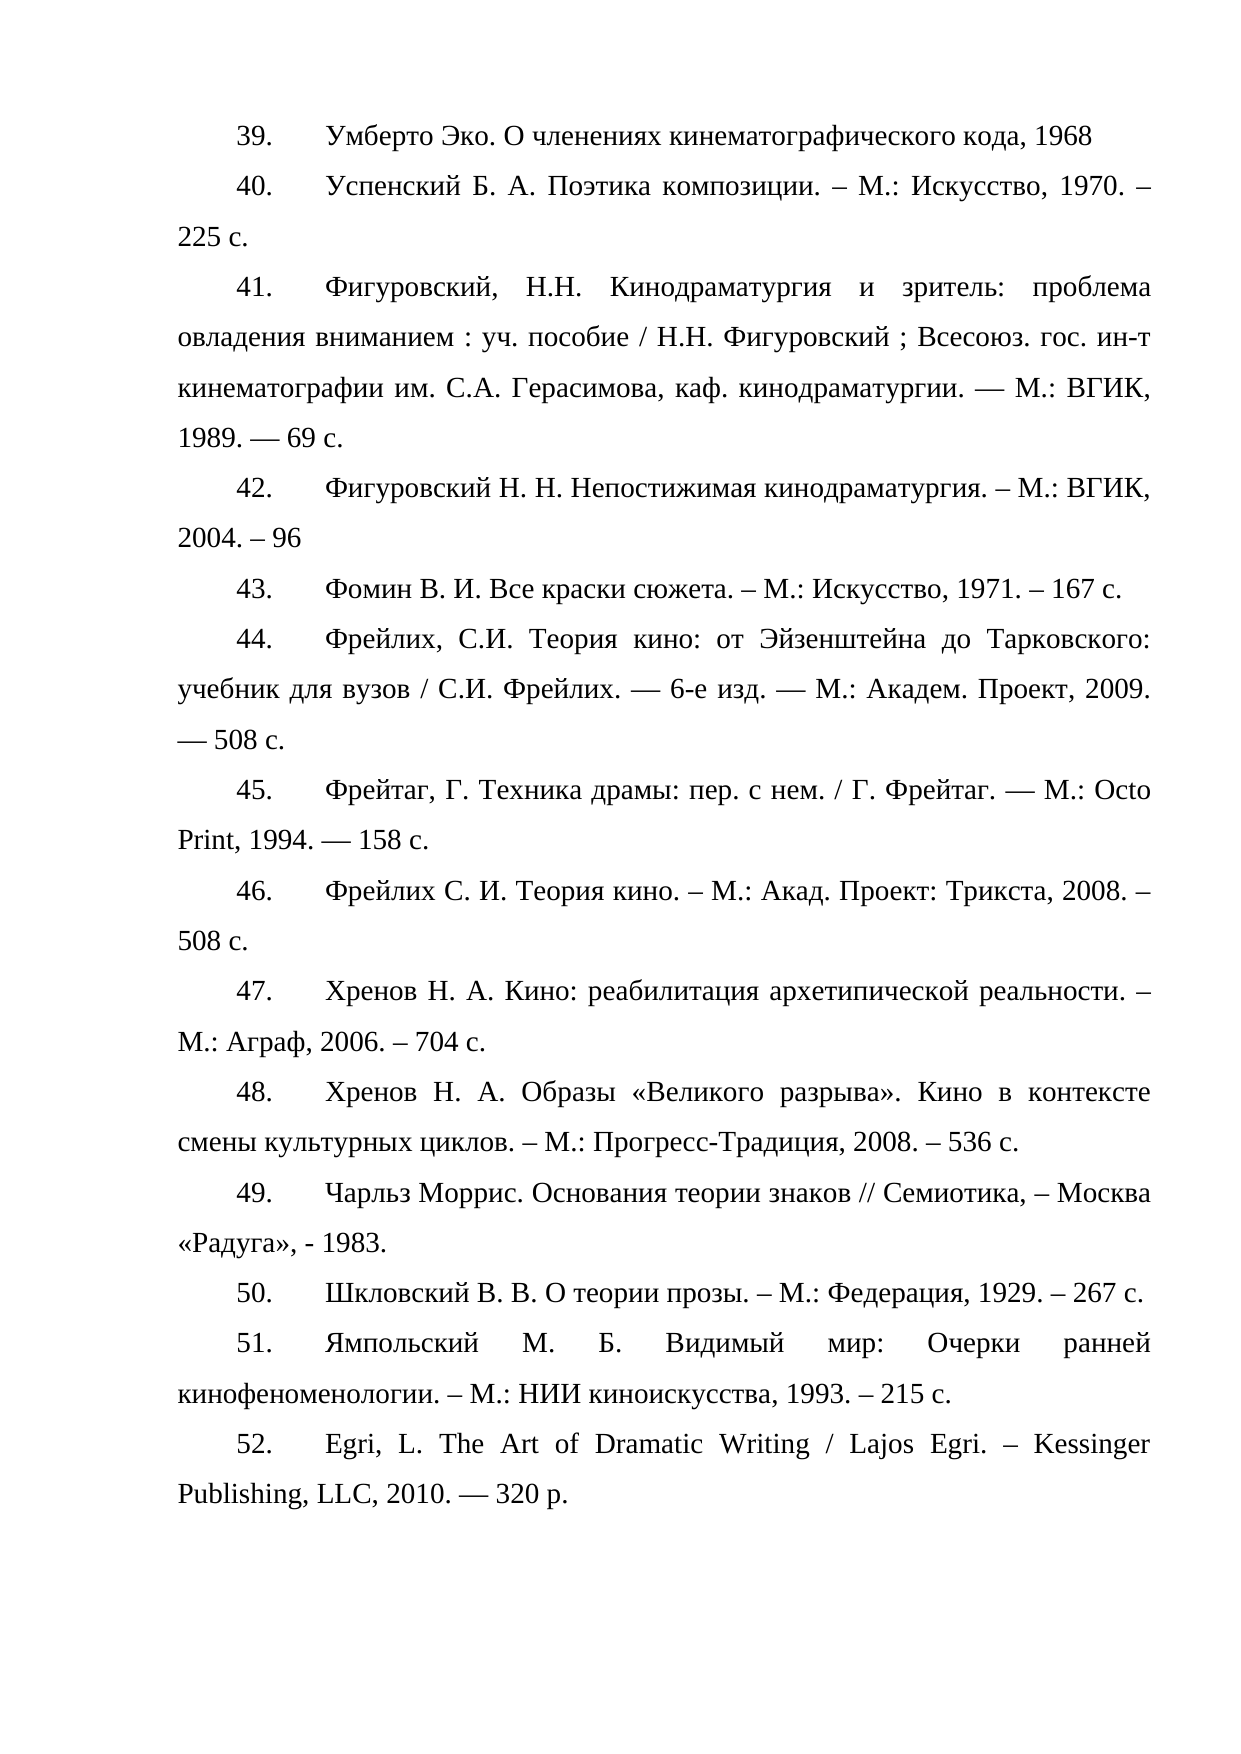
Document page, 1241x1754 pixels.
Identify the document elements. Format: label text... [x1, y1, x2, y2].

list Чарльз Моррис. Основания теории знаков // Семиотика, – Москва «Радуга», - 1983. [177, 1175, 1152, 1258]
list Фигуровский, Н.Н. Кинодраматургия и зритель: проблема овладения вниманием : уч. пособие / Н.Н. Фигуровский ; Всесоюз. гос. ин-т кинематографии им. С.А. Герасимова, каф. кинодраматургии. — М.: ВГИК, 1989. — 69 с. [177, 269, 1152, 453]
list Умберто Эко. О членениях кинематографического кода, 1968 [177, 118, 1152, 152]
list Фрейлих, С.И. Теория кино: от Эйзенштейна до Тарковского: учебник для вузов / С.И. Фрейлих. — 6-е изд. — М.: Академ. Проект, 2009. — 508 с. [177, 621, 1152, 755]
list Фигуровский Н. Н. Непостижимая кинодраматургия. – М.: ВГИК, 2004. – 96 [177, 470, 1152, 554]
list Фомин В. И. Все краски сюжета. – М.: Искусство, 1971. – 167 с. [177, 571, 1152, 604]
list Ямпольский М. Б. Видимый мир: Очерки ранней кинофеноменологии. – М.: НИИ киноискусства, 1993. – 215 с. [177, 1326, 1152, 1409]
list Egri, L. The Art of Dramatic Writing / Lajos Egri. – Kessinger Publishing, LLC, 2010. — 320 p. [177, 1426, 1152, 1510]
list Фрейлих С. И. Теория кино. – М.: Акад. Проект: Трикста, 2008. – 508 с. [177, 873, 1152, 957]
list Хренов Н. А. Образы «Великого разрыва». Кино в контексте смены культурных циклов. – М.: Прогресс-Традиция, 2008. – 536 с. [177, 1074, 1152, 1158]
list Фрейтаг, Г. Техника драмы: пер. с нем. / Г. Фрейтаг. — М.: Octo Print, 1994. — 158 c. [177, 772, 1152, 856]
list Успенский Б. А. Поэтика композиции. – М.: Искусство, 1970. – 225 с. [177, 168, 1152, 252]
list Хренов Н. А. Кино: реабилитация архетипической реальности. – М.: Аграф, 2006. – 704 с. [177, 973, 1152, 1057]
list Шкловский В. В. О теории прозы. – М.: Федерация, 1929. – 267 с. [177, 1275, 1152, 1309]
